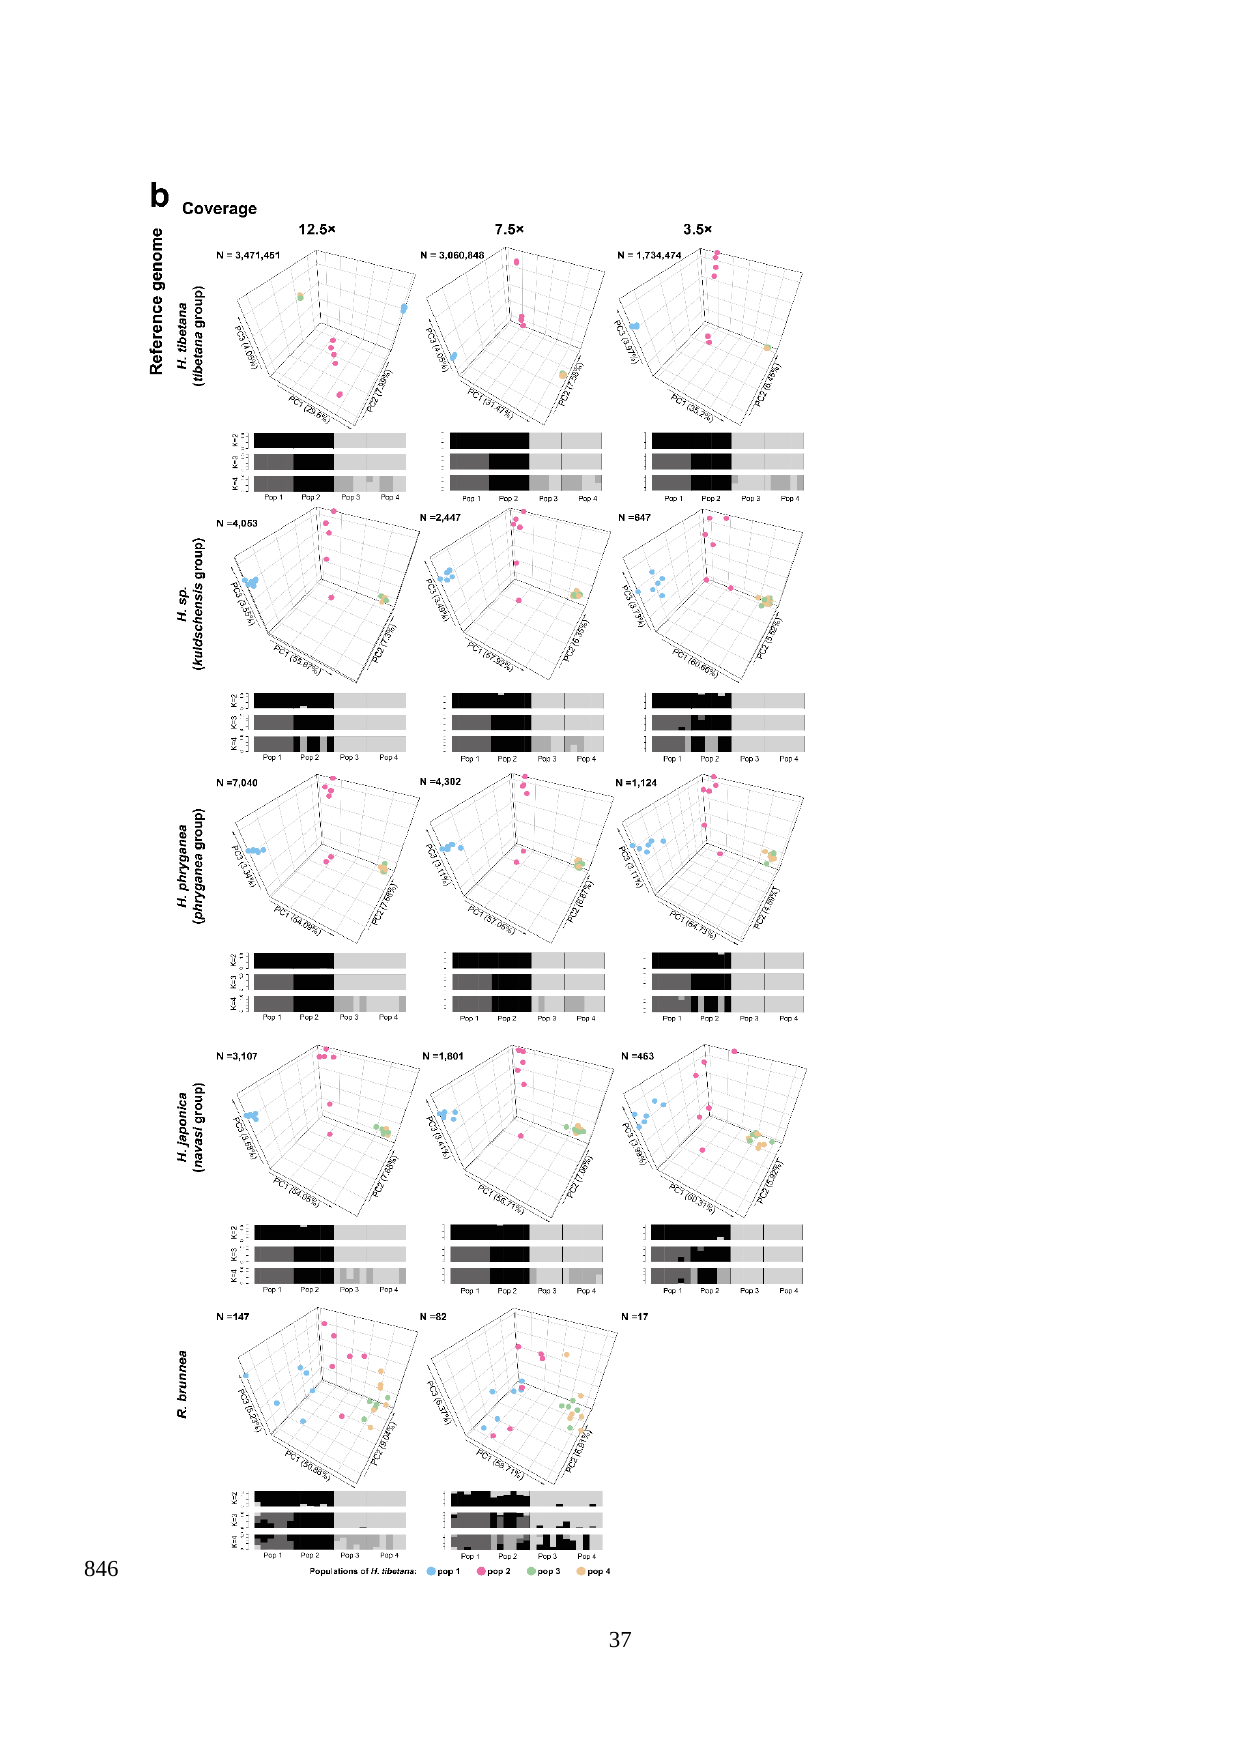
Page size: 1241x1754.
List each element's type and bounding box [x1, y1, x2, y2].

picture [147, 177, 807, 1577]
